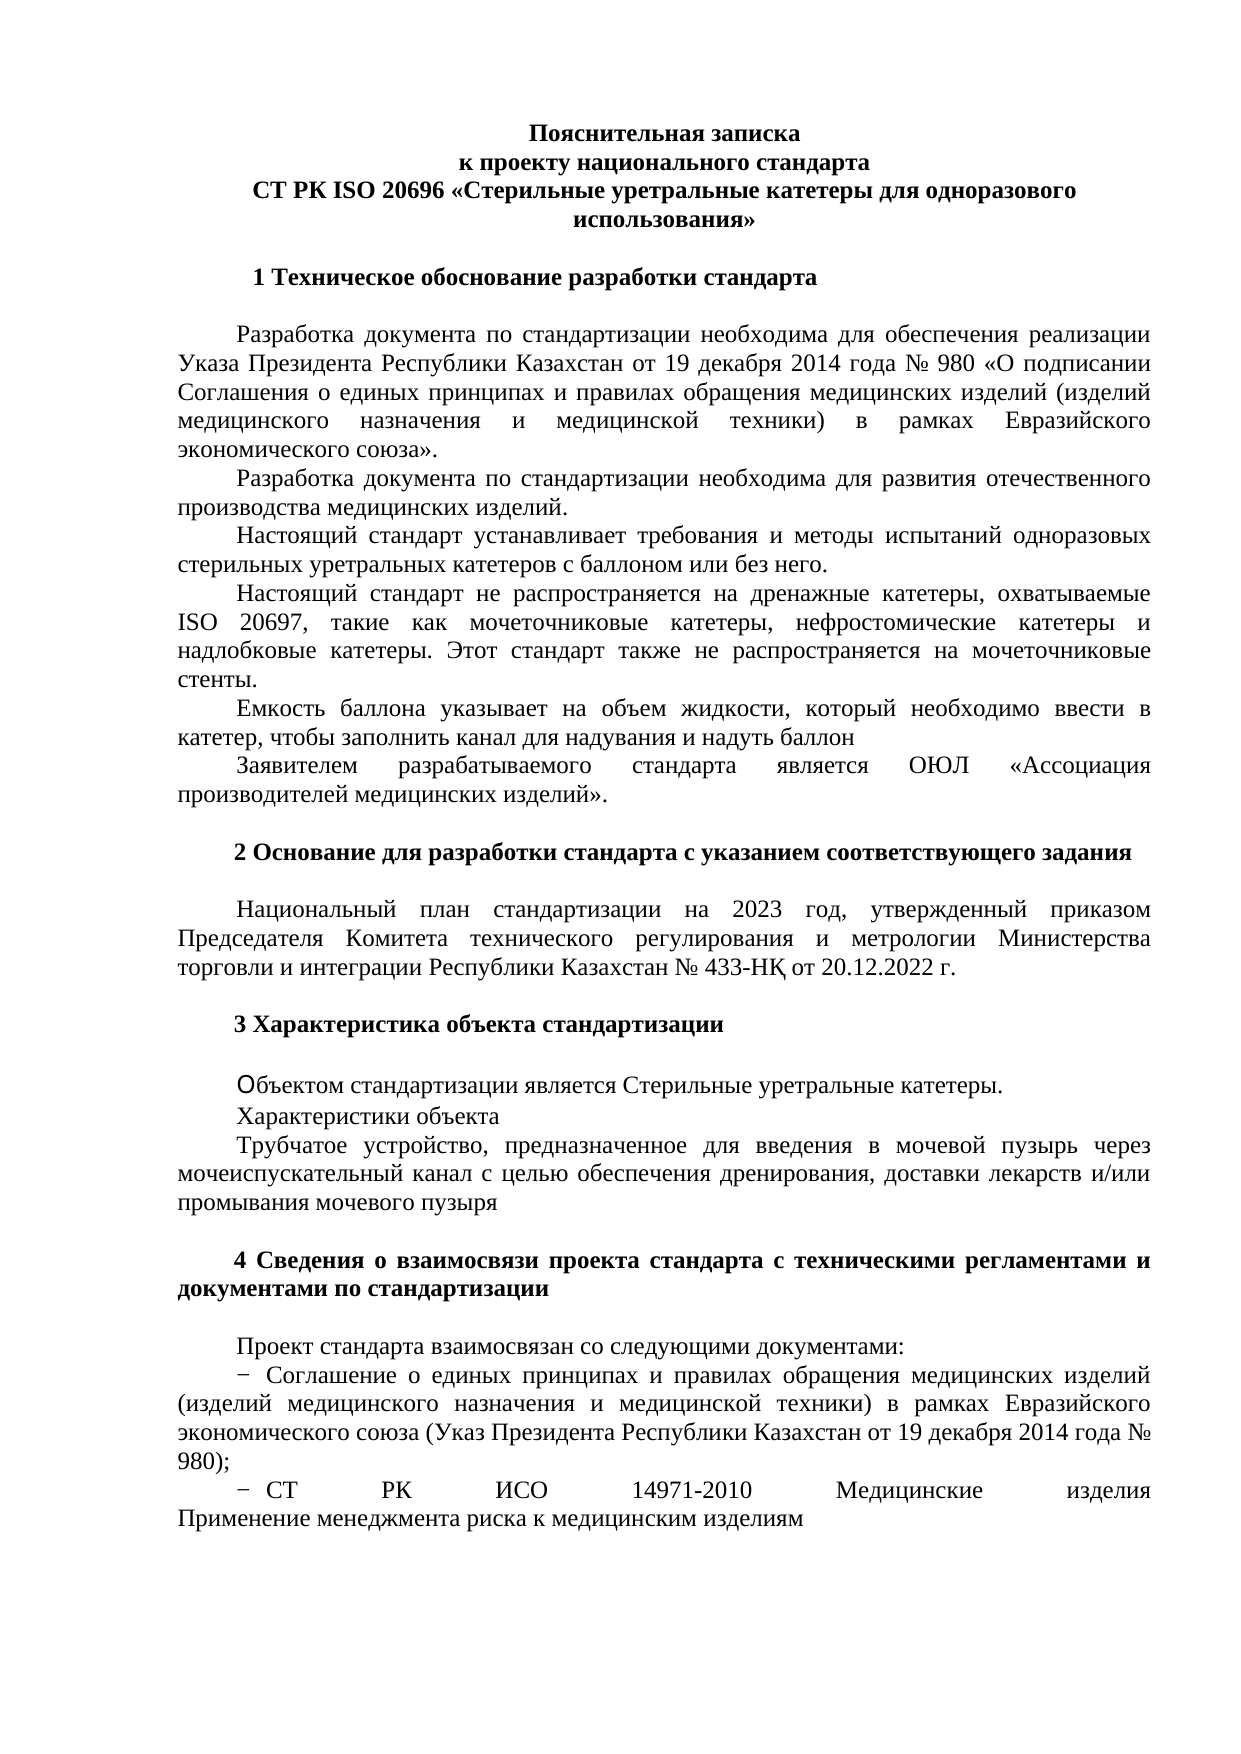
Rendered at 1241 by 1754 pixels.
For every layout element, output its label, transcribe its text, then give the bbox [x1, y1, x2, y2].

text Настоящий стандарт не распространяется на дренажные катетеры, охватываемые ISO 20697, такие как мочеточниковые катетеры, нефростомические катетеры и надлобковые катетеры. Этот стандарт также не распространяется на мочеточниковые стенты. [177, 578, 1152, 693]
text 3 Характеристика объекта стандартизации [177, 1009, 1152, 1038]
text СТ РК ISO 20696 «Стерильные уретральные катетеры для одноразового использования» [177, 176, 1152, 233]
text Проект стандарта взаимосвязан со следующими документами: [177, 1331, 1152, 1360]
text Разработка документа по стандартизации необходима для развития отечественного производства медицинских изделий. [177, 463, 1152, 521]
text Разработка документа по стандартизации необходима для обеспечения реализации Указа Президента Республики Казахстан от 19 декабря 2014 года № 980 «О подписании Соглашения о единых принципах и правилах обращения медицинских изделий (изделий медицинского назначения и медицинской техники) в рамках Евразийского экономического союза». [177, 319, 1152, 463]
text 1 Техническое обоснование разработки стандарта [177, 262, 1152, 291]
text Национальный план стандартизации на 2023 год, утвержденный приказом Председателя Комитета технического регулирования и метрологии Министерства торговли и интеграции Республики Казахстан № 433-НҚ от 20.12.2022 г. [177, 894, 1152, 981]
list Соглашение о единых принципах и правилах обращения медицинских изделий (изделий медицинского назначения и медицинской техники) в рамках Евразийского экономического союза (Указ Президента Республики Казахстан от 19 декабря 2014 года № 980); [177, 1360, 1152, 1475]
text Пояснительная записка [177, 118, 1152, 147]
text к проекту национального стандарта [177, 147, 1152, 176]
text 4 Сведения о взаимосвязи проекта стандарта с техническими регламентами и документами по стандартизации [177, 1245, 1152, 1302]
text Настоящий стандарт устанавливает требования и методы испытаний одноразовых стерильных уретральных катетеров с баллоном или без него. [177, 521, 1152, 578]
text Характеристики объекта [177, 1101, 1152, 1130]
text Емкость баллона указывает на объем жидкости, который необходимо ввести в катетер, чтобы заполнить канал для надувания и надуть баллон [177, 693, 1152, 751]
text 2 Основание для разработки стандарта с указанием соответствующего задания [177, 837, 1152, 866]
text Объектом стандартизации является Стерильные уретральные катетеры. [177, 1067, 1152, 1101]
text Трубчатое устройство, предназначенное для введения в мочевой пузырь через мочеиспускательный канал с целью обеспечения дренирования, доставки лекарств и/или промывания мочевого пузыря [177, 1130, 1152, 1216]
list СТ РК ИСО 14971-2010 Медицинские изделия Применение менеджмента риска к медицинским изделиям [177, 1475, 1152, 1532]
text Заявителем разрабатываемого стандарта является ОЮЛ «Ассоциация производителей медицинских изделий». [177, 751, 1152, 808]
